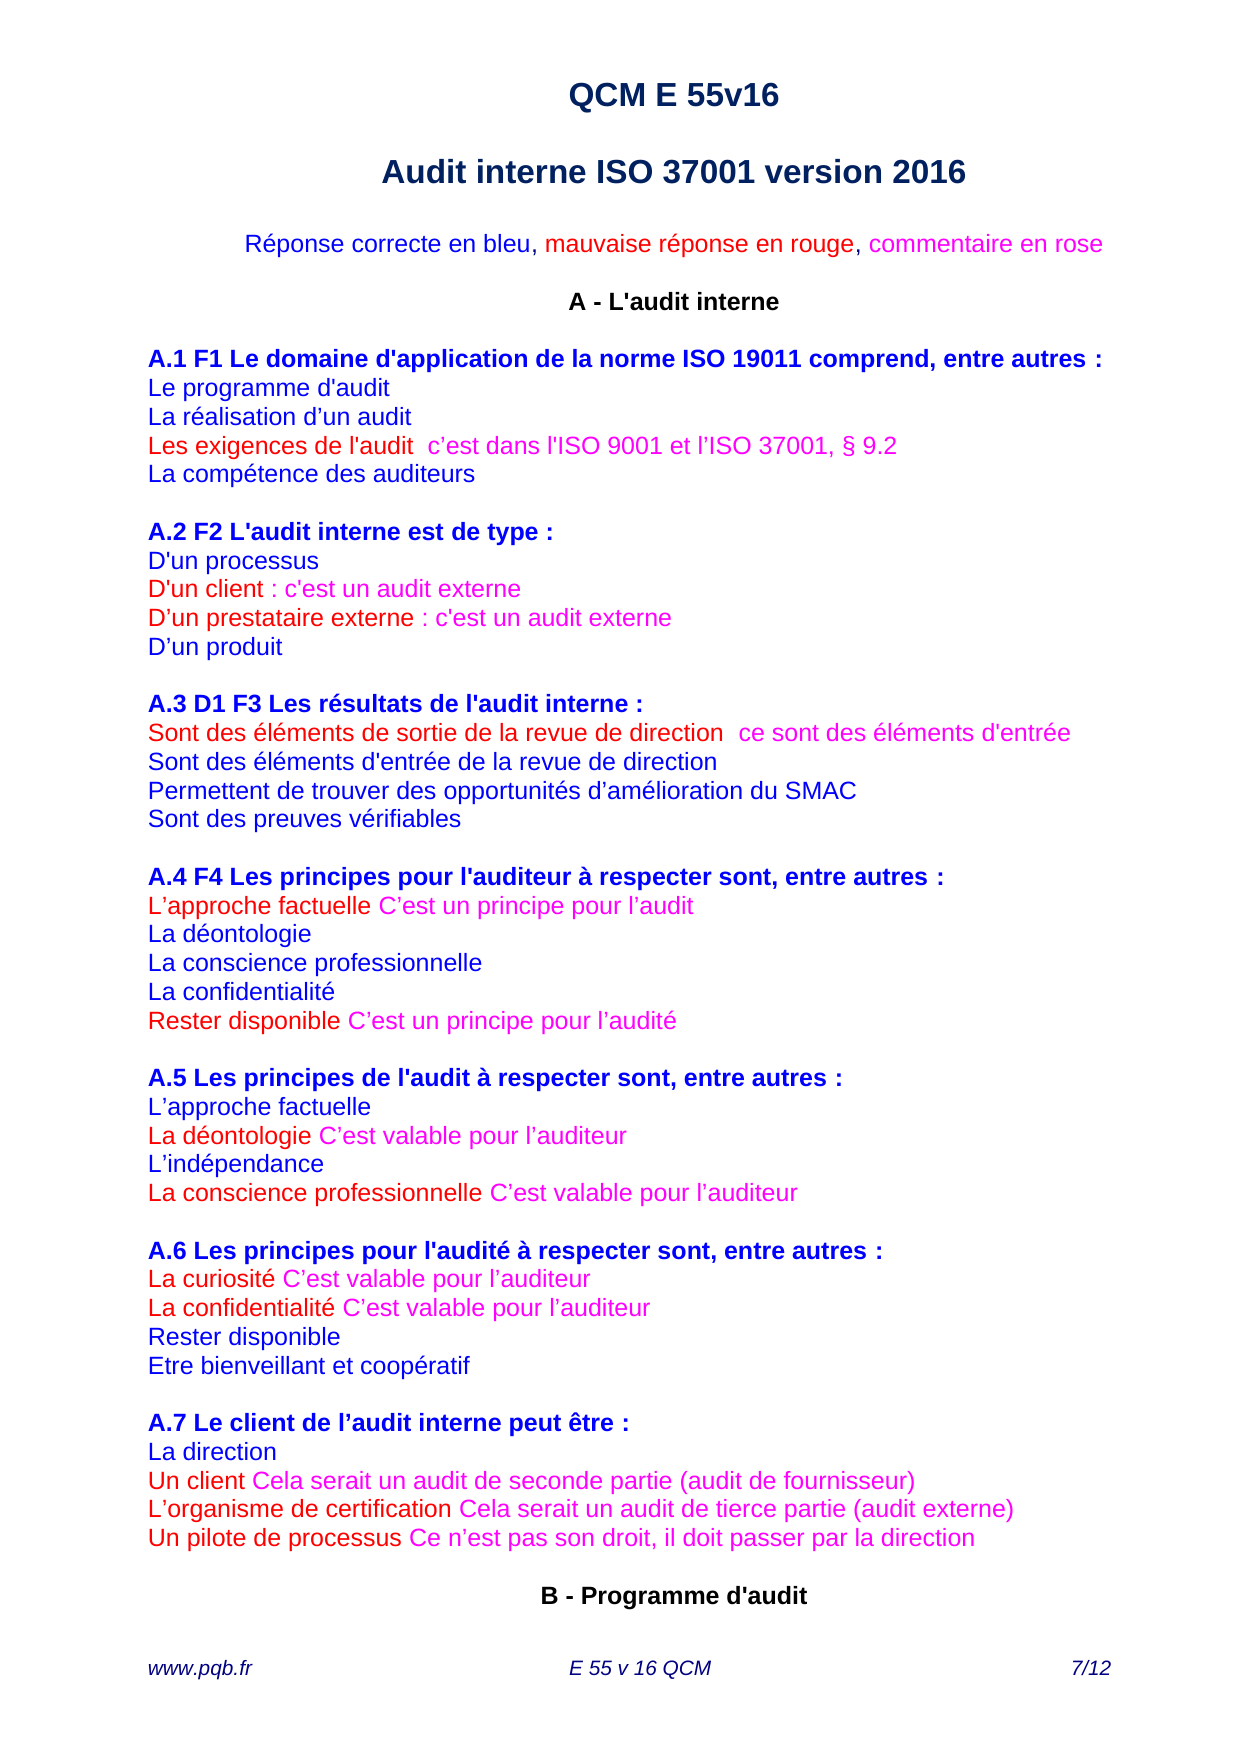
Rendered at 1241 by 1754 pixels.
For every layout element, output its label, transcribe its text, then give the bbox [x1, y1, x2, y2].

text Les exigences de l'audit c’est dans l'ISO 9001 et l’ISO 37001, § 9.2 [148, 431, 1200, 459]
text La réalisation d’un audit [148, 402, 1200, 431]
text Sont des preuves vérifiables [148, 804, 1200, 833]
text A.1 F1 Le domaine d'application de la norme ISO 19011 comprend, entre autres : [148, 344, 1200, 373]
text Audit interne ISO 37001 version 2016 [148, 152, 1200, 190]
text B - Programme d'audit [148, 1581, 1200, 1610]
text Rester disponible [148, 1322, 1200, 1351]
text Le programme d'audit [148, 373, 1200, 402]
text A.6 Les principes pour l'audité à respecter sont, entre autres : [148, 1236, 1200, 1264]
text La compétence des auditeurs [148, 459, 1200, 488]
text Un client Cela serait un audit de seconde partie (audit de fournisseur) [148, 1466, 1200, 1494]
text L’approche factuelle [148, 1092, 1200, 1121]
text La curiosité C’est valable pour l’auditeur [148, 1264, 1200, 1293]
text La confidentialité C’est valable pour l’auditeur [148, 1293, 1200, 1322]
text A.5 Les principes de l'audit à respecter sont, entre autres : [148, 1063, 1200, 1092]
text D'un processus [148, 546, 1200, 574]
text La conscience professionnelle [148, 948, 1200, 977]
text Rester disponible C’est un principe pour l’audité [148, 1006, 1200, 1034]
text A.2 F2 L'audit interne est de type : [148, 517, 1200, 546]
text D’un prestataire externe : c'est un audit externe [148, 603, 1200, 632]
text La déontologie C’est valable pour l’auditeur [148, 1121, 1200, 1149]
text Un pilote de processus Ce n’est pas son droit, il doit passer par la direction [148, 1523, 1200, 1552]
text La conscience professionnelle C’est valable pour l’auditeur [148, 1178, 1200, 1207]
text Permettent de trouver des opportunités d’amélioration du SMAC [148, 776, 1200, 804]
text QCM E 55v16 [148, 75, 1200, 113]
text Etre bienveillant et coopératif [148, 1351, 1200, 1379]
text L’approche factuelle C’est un principe pour l’audit [148, 891, 1200, 919]
text La déontologie [148, 919, 1200, 948]
text D'un client : c'est un audit externe [148, 574, 1200, 603]
text Sont des éléments de sortie de la revue de direction ce sont des éléments d'entrée [148, 718, 1200, 747]
text La confidentialité [148, 977, 1200, 1006]
text L’indépendance [148, 1149, 1200, 1178]
text D’un produit [148, 632, 1200, 661]
text A.4 F4 Les principes pour l'auditeur à respecter sont, entre autres : [148, 862, 1200, 891]
text Réponse correcte en bleu, mauvaise réponse en rouge, commentaire en rose [148, 229, 1200, 257]
text La direction [148, 1437, 1200, 1466]
text L’organisme de certification Cela serait un audit de tierce partie (audit externe) [148, 1494, 1200, 1523]
text A.3 D1 F3 Les résultats de l'audit interne : [148, 689, 1200, 718]
text Sont des éléments d'entrée de la revue de direction [148, 747, 1200, 776]
text A - L'audit interne [148, 287, 1200, 315]
text A.7 Le client de l’audit interne peut être : [148, 1408, 1200, 1437]
